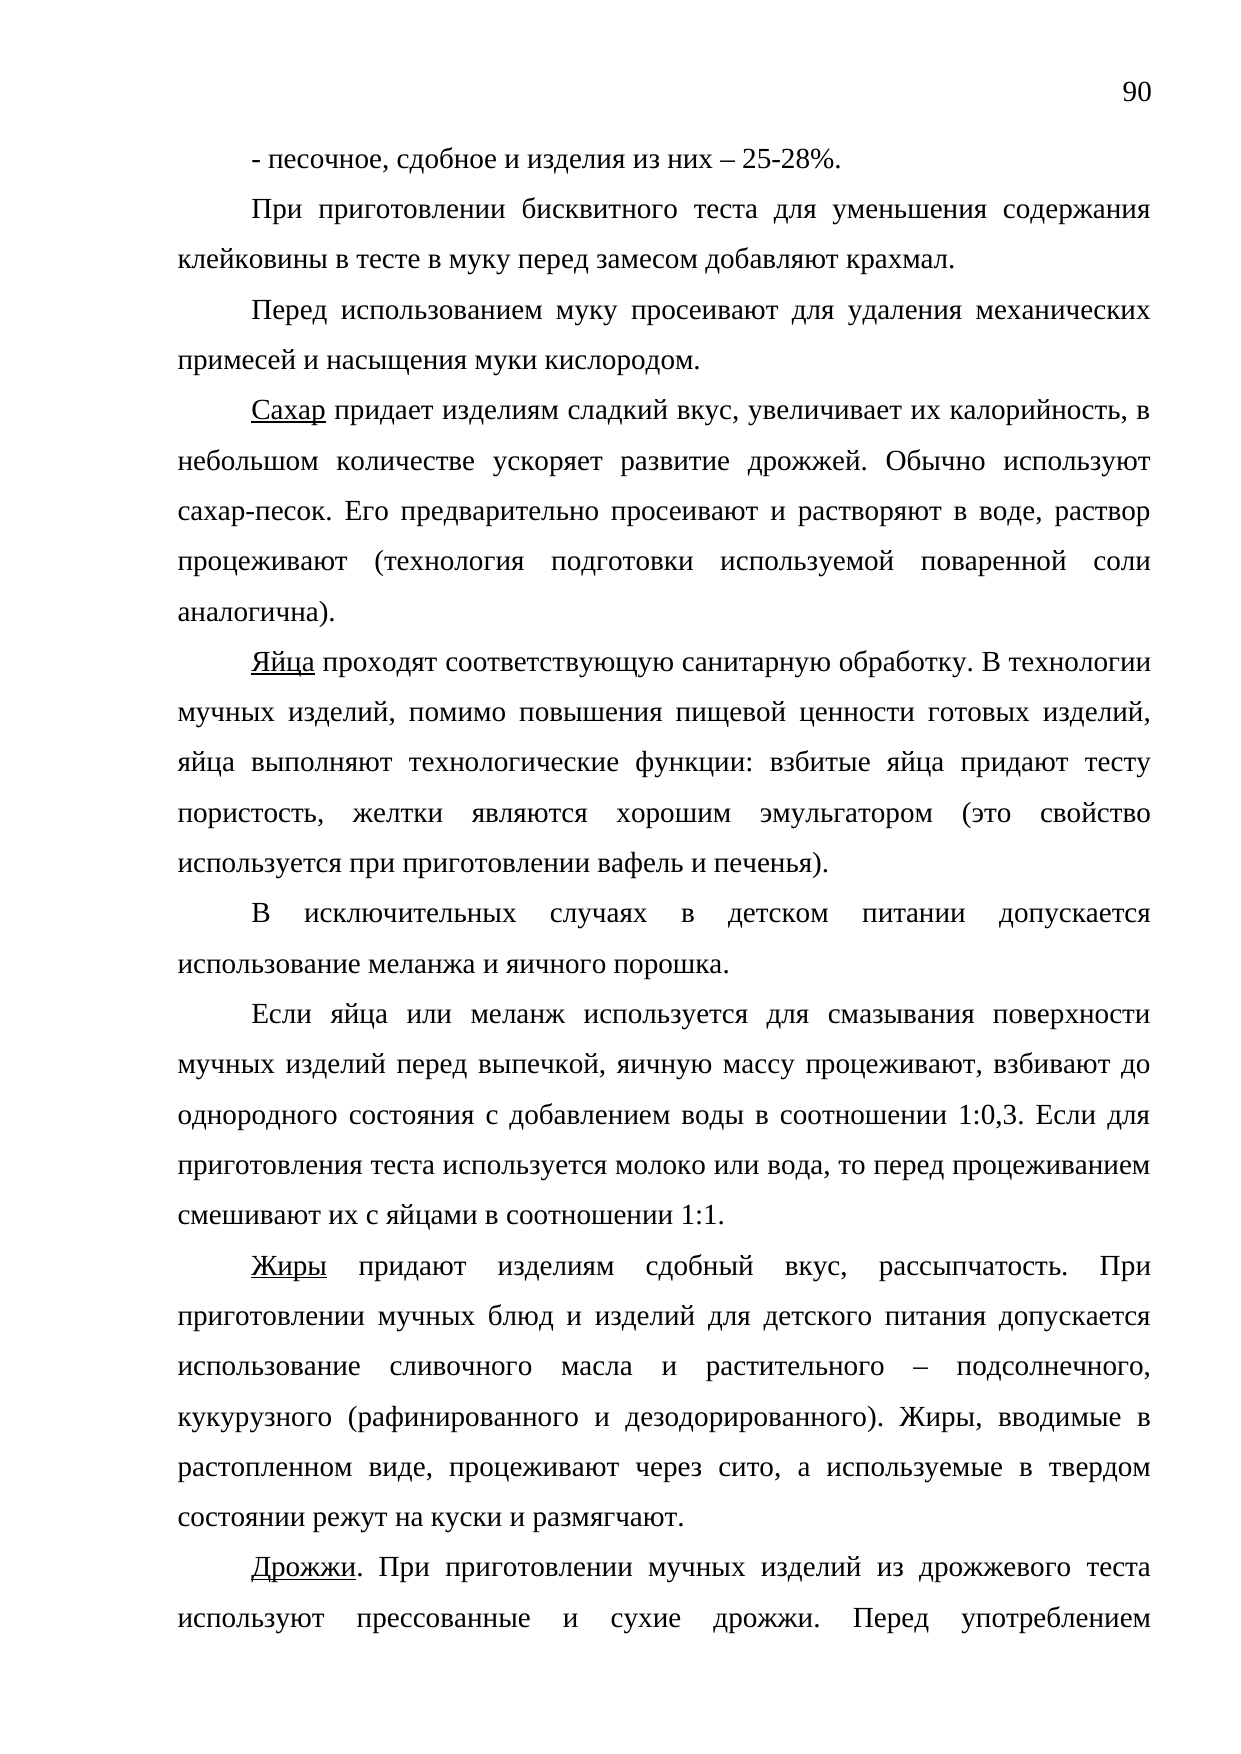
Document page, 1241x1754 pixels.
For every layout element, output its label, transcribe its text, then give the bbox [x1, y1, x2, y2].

text Сахар придает изделиям сладкий вкус, увеличивает их калорийность, в небольшом количестве ускоряет развитие дрожжей. Обычно используют сахар-песок. Его предварительно просеивают и растворяют в воде, раствор процеживают (технология подготовки используемой поваренной соли аналогична). [177, 392, 1152, 627]
text Яйца проходят соответствующую санитарную обработку. В технологии мучных изделий, помимо повышения пищевой ценности готовых изделий, яйца выполняют технологические функции: взбитые яйца придают тесту пористость, желтки являются хорошим эмульгатором (это свойство используется при приготовлении вафель и печенья). [177, 644, 1152, 879]
text В исключительных случаях в детском питании допускается использование меланжа и яичного порошка. [177, 896, 1152, 979]
text Если яйца или меланж используется для смазывания поверхности мучных изделий перед выпечкой, яичную массу процеживают, взбивают до однородного состояния с добавлением воды в соотношении 1:0,3. Если для приготовления теста используется молоко или вода, то перед процеживанием смешивают их с яйцами в соотношении 1:1. [177, 996, 1152, 1231]
text Перед использованием муку просеивают для удаления механических примесей и насыщения муки кислородом. [177, 292, 1152, 376]
text Жиры придают изделиям сдобный вкус, рассыпчатость. При приготовлении мучных блюд и изделий для детского питания допускается использование сливочного масла и растительного – подсолнечного, кукурузного (рафинированного и дезодорированного). Жиры, вводимые в растопленном виде, процеживают через сито, а используемые в твердом состоянии режут на куски и размягчают. [177, 1248, 1152, 1533]
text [177, 1549, 1152, 1633]
text - песочное, сдобное и изделия из них – 25-28%. [177, 141, 1152, 174]
text При приготовлении бисквитного теста для уменьшения содержания клейковины в тесте в муку перед замесом добавляют крахмал. [177, 191, 1152, 275]
